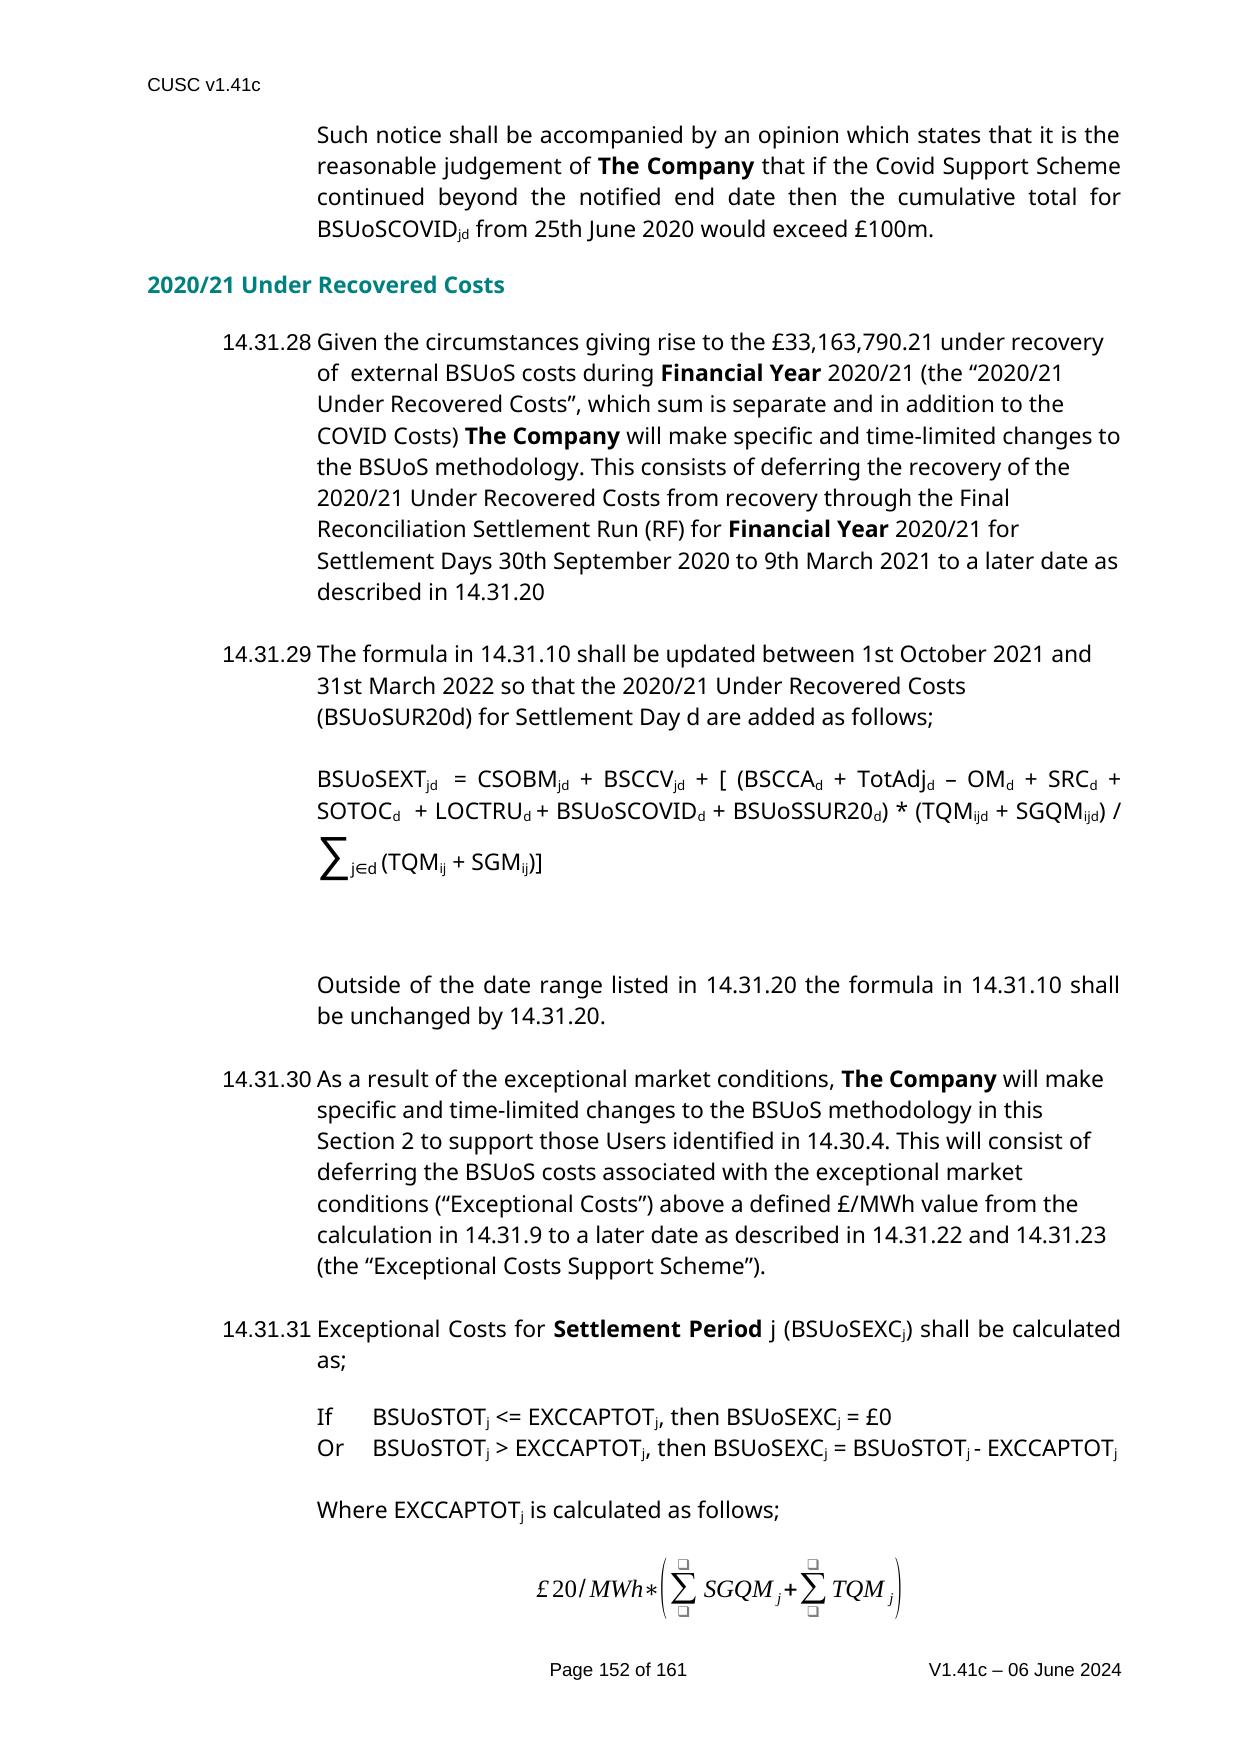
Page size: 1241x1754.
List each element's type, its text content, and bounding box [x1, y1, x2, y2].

text BSUoSEXTjd = CSOBMjd + BSCCVjd + [ (BSCCAd + TotAdjd – OMd + SRCd + SOTOCd + LOCTRUd + BSUoSCOVIDd + BSUoSSUR20d) * (TQMijd + SGQMijd) / ∑j∈d (TQMij + SGMij)] [317, 763, 1121, 881]
list The formula in 14.31.10 shall be updated between 1st October 2021 and 31st March 2022 so that the 2020/21 Under Recovered Costs (BSUoSUR20d) for Settlement Day d are added as follows; [222, 638, 1121, 732]
text Outside of the date range listed in 14.31.20 the formula in 14.31.10 shall be unchanged by 14.31.20. [317, 969, 1121, 1031]
text 2020/21 Under Recovered Costs [147, 269, 1121, 300]
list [222, 119, 1121, 244]
text Or BSUoSTOTj > EXCCAPTOTj, then BSUoSEXCj = BSUoSTOTj - EXCCAPTOTj [317, 1432, 1121, 1463]
list As a result of the exceptional market conditions, The Company will make specific and time-limited changes to the BSUoS methodology in this Section 2 to support those Users identified in 14.30.4. This will consist of deferring the BSUoS costs associated with the exceptional market conditions (“Exceptional Costs”) above a defined £/MWh value from the calculation in 14.31.9 to a later date as described in 14.31.22 and 14.31.23 (the “Exceptional Costs Support Scheme”). [222, 1063, 1121, 1281]
list Exceptional Costs for Settlement Period j (BSUoSEXCj) shall be calculated as; [222, 1313, 1121, 1375]
text If BSUoSTOTj <= EXCCAPTOTj, then BSUoSEXCj = £0 [317, 1401, 1121, 1432]
text Where EXCCAPTOTj is calculated as follows; [317, 1494, 1121, 1526]
list Given the circumstances giving rise to the £33,163,790.21 under recovery of external BSUoS costs during Financial Year 2020/21 (the “2020/21 Under Recovered Costs”, which sum is separate and in addition to the COVID Costs) The Company will make specific and time-limited changes to the BSUoS methodology. This consists of deferring the recovery of the 2020/21 Under Recovered Costs from recovery through the Final Reconciliation Settlement Run (RF) for Financial Year 2020/21 for Settlement Days 30th September 2020 to 9th March 2021 to a later date as described in 14.31.20 [222, 326, 1121, 607]
